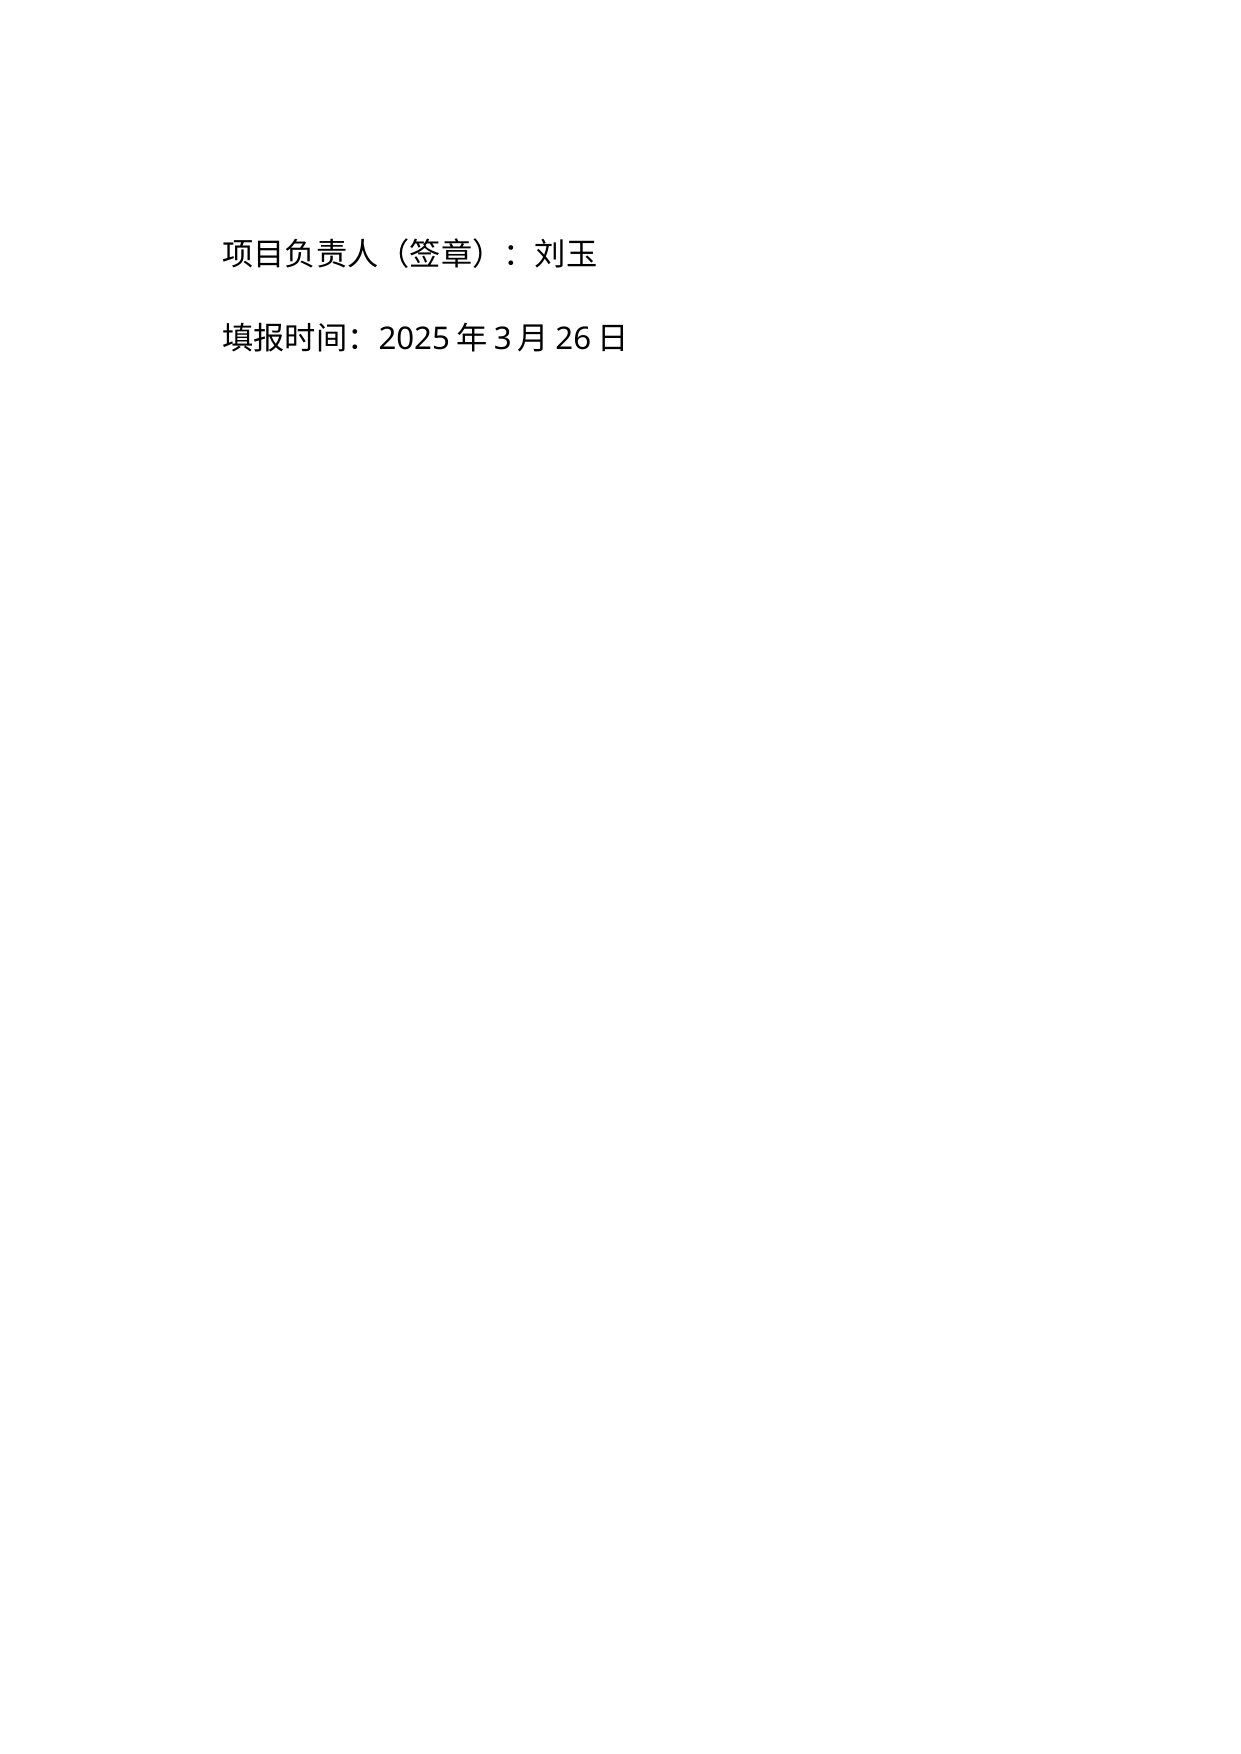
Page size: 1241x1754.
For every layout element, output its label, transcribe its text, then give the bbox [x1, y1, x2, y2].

text 填报时间：2025年3月26日 [159, 294, 1081, 379]
text 项目负责人（签章）：刘玉 [159, 209, 1081, 294]
